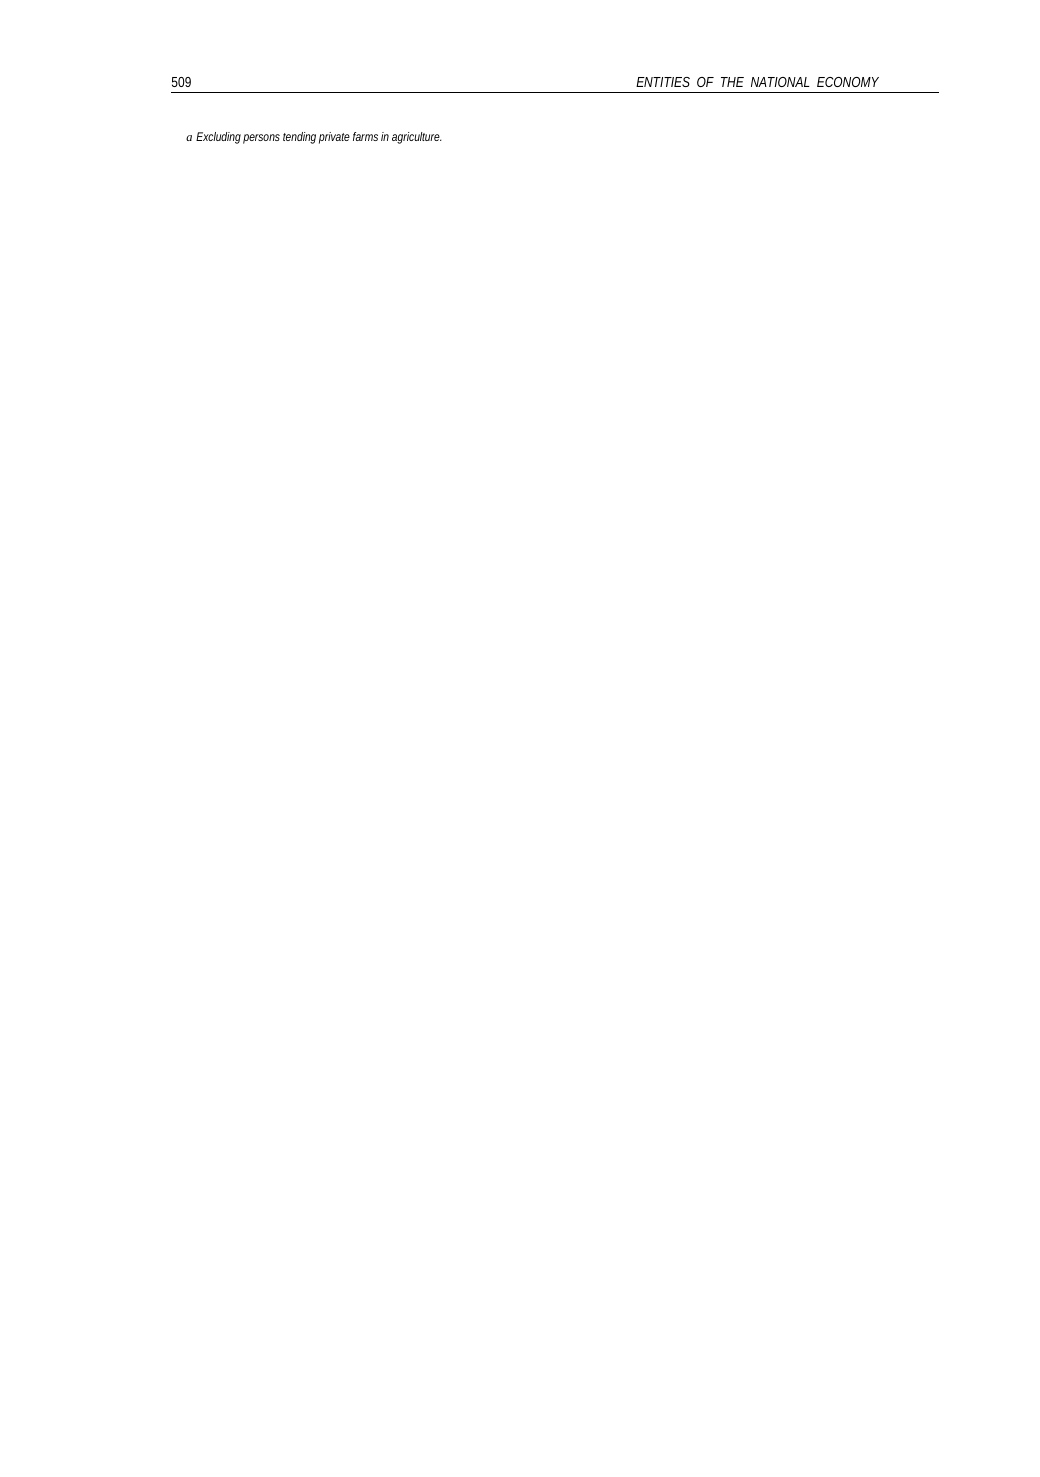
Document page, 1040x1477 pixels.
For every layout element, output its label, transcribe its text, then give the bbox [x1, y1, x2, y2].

text a Excluding persons tending private farms in agriculture. [171, 130, 939, 144]
